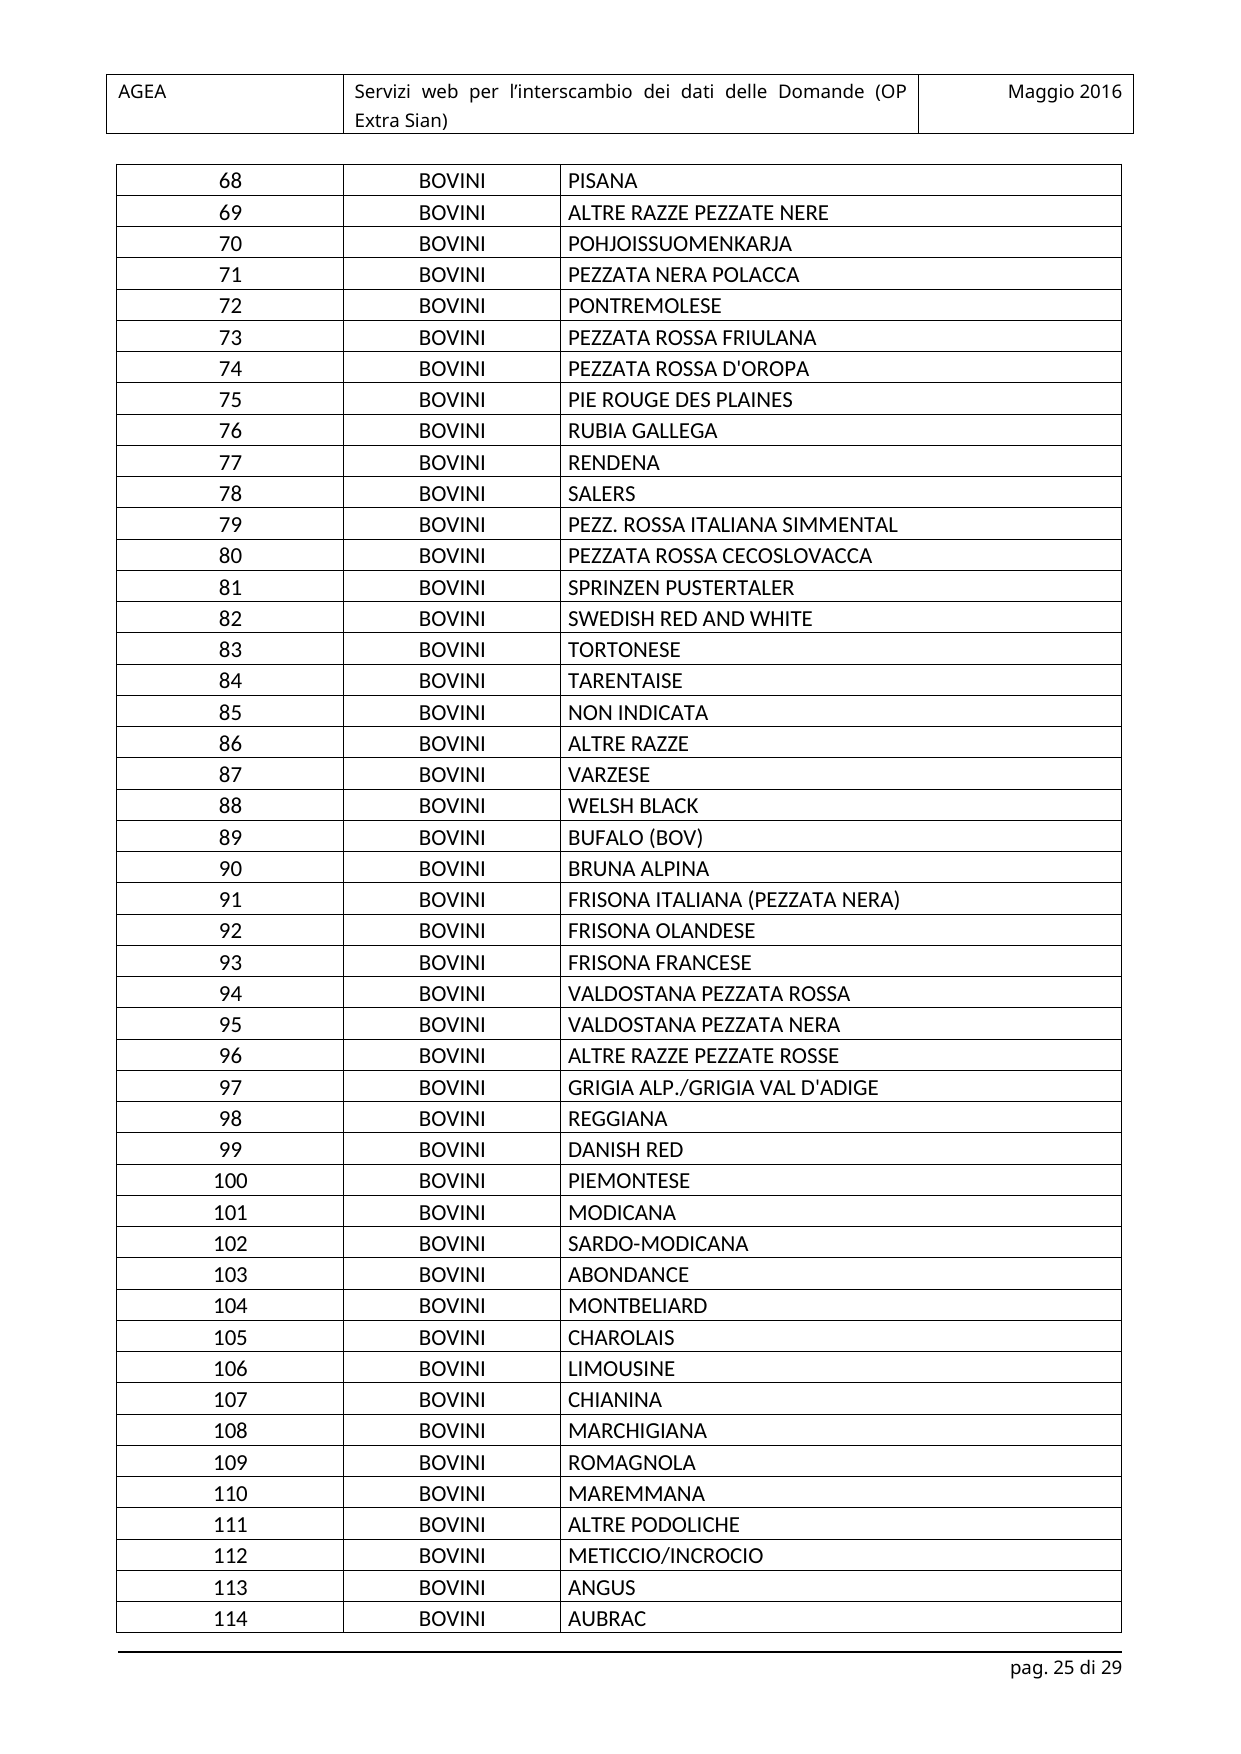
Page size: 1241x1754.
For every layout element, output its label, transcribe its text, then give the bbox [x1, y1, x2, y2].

table_cell BOVINI [344, 571, 560, 601]
table_cell BOVINI [344, 665, 560, 695]
table_cell 91 [117, 883, 343, 913]
table_cell BRUNA ALPINA [561, 852, 1121, 882]
table_cell RUBIA GALLEGA [561, 415, 1121, 445]
table_cell BOVINI [344, 1602, 560, 1632]
table_cell 102 [117, 1227, 343, 1257]
table_cell 80 [117, 540, 343, 570]
table_cell BOVINI [344, 852, 560, 882]
table_cell 79 [117, 508, 343, 538]
table_cell BOVINI [344, 196, 560, 226]
table_cell TARENTAISE [561, 665, 1121, 695]
table_cell BOVINI [344, 1196, 560, 1226]
table_cell CHAROLAIS [561, 1321, 1121, 1351]
table_cell BOVINI [344, 883, 560, 913]
table_cell DANISH RED [561, 1133, 1121, 1163]
table_cell ROMAGNOLA [561, 1446, 1121, 1476]
table_cell MARCHIGIANA [561, 1415, 1121, 1445]
table_cell BOVINI [344, 1290, 560, 1320]
table_cell 70 [117, 227, 343, 257]
table_cell 73 [117, 321, 343, 351]
table_cell BOVINI [344, 1415, 560, 1445]
table_cell BOVINI [344, 258, 560, 288]
table_cell BOVINI [344, 1102, 560, 1132]
table_cell VALDOSTANA PEZZATA NERA [561, 1008, 1121, 1038]
table_cell NON INDICATA [561, 696, 1121, 726]
table_cell 76 [117, 415, 343, 445]
table_cell BOVINI [344, 1477, 560, 1507]
table_cell BOVINI [344, 727, 560, 757]
table_cell 84 [117, 665, 343, 695]
table_cell BOVINI [344, 1258, 560, 1288]
table_cell BOVINI [344, 1133, 560, 1163]
table_cell ALTRE PODOLICHE [561, 1508, 1121, 1538]
table_cell BUFALO (BOV) [561, 821, 1121, 851]
table_cell 68 [117, 165, 343, 195]
table_cell BOVINI [344, 477, 560, 507]
table_cell 109 [117, 1446, 343, 1476]
table_cell 110 [117, 1477, 343, 1507]
table_cell 101 [117, 1196, 343, 1226]
table_cell BOVINI [344, 383, 560, 413]
table_cell FRISONA FRANCESE [561, 946, 1121, 976]
table_cell PIEMONTESE [561, 1165, 1121, 1195]
table_cell BOVINI [344, 1321, 560, 1351]
table_cell 112 [117, 1540, 343, 1570]
table_cell AUBRAC [561, 1602, 1121, 1632]
table_cell BOVINI [344, 1071, 560, 1101]
table_cell CHIANINA [561, 1383, 1121, 1413]
table_cell ABONDANCE [561, 1258, 1121, 1288]
table_cell BOVINI [344, 1383, 560, 1413]
table_cell 95 [117, 1008, 343, 1038]
table_cell MAREMMANA [561, 1477, 1121, 1507]
table_cell VARZESE [561, 758, 1121, 788]
table_cell BOVINI [344, 227, 560, 257]
table_cell MONTBELIARD [561, 1290, 1121, 1320]
table_cell LIMOUSINE [561, 1352, 1121, 1382]
table_cell BOVINI [344, 1508, 560, 1538]
table_cell BOVINI [344, 602, 560, 632]
table_cell BOVINI [344, 1540, 560, 1570]
table_cell 93 [117, 946, 343, 976]
table_cell BOVINI [344, 790, 560, 820]
table_cell RENDENA [561, 446, 1121, 476]
table_cell PONTREMOLESE [561, 290, 1121, 320]
table_cell BOVINI [344, 1352, 560, 1382]
table_cell BOVINI [344, 1008, 560, 1038]
table_cell ALTRE RAZZE PEZZATE NERE [561, 196, 1121, 226]
table_cell 88 [117, 790, 343, 820]
table_cell VALDOSTANA PEZZATA ROSSA [561, 977, 1121, 1007]
table_cell BOVINI [344, 415, 560, 445]
table_cell BOVINI [344, 1040, 560, 1070]
table_cell BOVINI [344, 290, 560, 320]
table_cell 77 [117, 446, 343, 476]
table_cell BOVINI [344, 540, 560, 570]
table_cell MODICANA [561, 1196, 1121, 1226]
table_cell 89 [117, 821, 343, 851]
table_cell BOVINI [344, 352, 560, 382]
table_cell POHJOISSUOMENKARJA [561, 227, 1121, 257]
table_cell 83 [117, 633, 343, 663]
table_cell PEZZATA NERA POLACCA [561, 258, 1121, 288]
table_cell BOVINI [344, 915, 560, 945]
table_cell BOVINI [344, 946, 560, 976]
table_cell 90 [117, 852, 343, 882]
table_cell BOVINI [344, 758, 560, 788]
table_cell 106 [117, 1352, 343, 1382]
table_cell FRISONA ITALIANA (PEZZATA NERA) [561, 883, 1121, 913]
table_cell BOVINI [344, 1165, 560, 1195]
table_cell BOVINI [344, 696, 560, 726]
table_cell 92 [117, 915, 343, 945]
table_cell 78 [117, 477, 343, 507]
table_cell BOVINI [344, 165, 560, 195]
table_cell 108 [117, 1415, 343, 1445]
table_cell 111 [117, 1508, 343, 1538]
table_cell 71 [117, 258, 343, 288]
table_cell BOVINI [344, 508, 560, 538]
table_cell 105 [117, 1321, 343, 1351]
table_cell 87 [117, 758, 343, 788]
table_cell PIE ROUGE DES PLAINES [561, 383, 1121, 413]
table_cell BOVINI [344, 1446, 560, 1476]
table_cell 85 [117, 696, 343, 726]
table_cell PEZZATA ROSSA D'OROPA [561, 352, 1121, 382]
table_cell 74 [117, 352, 343, 382]
table_cell 99 [117, 1133, 343, 1163]
table_cell SWEDISH RED AND WHITE [561, 602, 1121, 632]
table_cell 81 [117, 571, 343, 601]
table_cell 72 [117, 290, 343, 320]
table_cell ANGUS [561, 1571, 1121, 1601]
table_cell ALTRE RAZZE [561, 727, 1121, 757]
table_cell WELSH BLACK [561, 790, 1121, 820]
table_cell 103 [117, 1258, 343, 1288]
table_cell 69 [117, 196, 343, 226]
table_cell 107 [117, 1383, 343, 1413]
table_cell PISANA [561, 165, 1121, 195]
table_cell BOVINI [344, 1227, 560, 1257]
table_cell BOVINI [344, 977, 560, 1007]
table_cell SALERS [561, 477, 1121, 507]
table_cell 75 [117, 383, 343, 413]
table_cell 94 [117, 977, 343, 1007]
table_cell PEZZATA ROSSA FRIULANA [561, 321, 1121, 351]
table_cell TORTONESE [561, 633, 1121, 663]
table_cell 114 [117, 1602, 343, 1632]
table_cell 96 [117, 1040, 343, 1070]
table_cell ALTRE RAZZE PEZZATE ROSSE [561, 1040, 1121, 1070]
table_cell BOVINI [344, 633, 560, 663]
table_cell BOVINI [344, 446, 560, 476]
table_cell SPRINZEN PUSTERTALER [561, 571, 1121, 601]
table_cell SARDO-MODICANA [561, 1227, 1121, 1257]
table_cell PEZZATA ROSSA CECOSLOVACCA [561, 540, 1121, 570]
table_cell 98 [117, 1102, 343, 1132]
table_cell 100 [117, 1165, 343, 1195]
table_cell BOVINI [344, 821, 560, 851]
table_cell 97 [117, 1071, 343, 1101]
table_cell FRISONA OLANDESE [561, 915, 1121, 945]
table_cell PEZZ. ROSSA ITALIANA SIMMENTAL [561, 508, 1121, 538]
table_cell 86 [117, 727, 343, 757]
table_cell REGGIANA [561, 1102, 1121, 1132]
table_cell BOVINI [344, 321, 560, 351]
table_cell BOVINI [344, 1571, 560, 1601]
table_cell METICCIO/INCROCIO [561, 1540, 1121, 1570]
table_cell GRIGIA ALP./GRIGIA VAL D'ADIGE [561, 1071, 1121, 1101]
table_cell 82 [117, 602, 343, 632]
table_cell 113 [117, 1571, 343, 1601]
table_cell 104 [117, 1290, 343, 1320]
